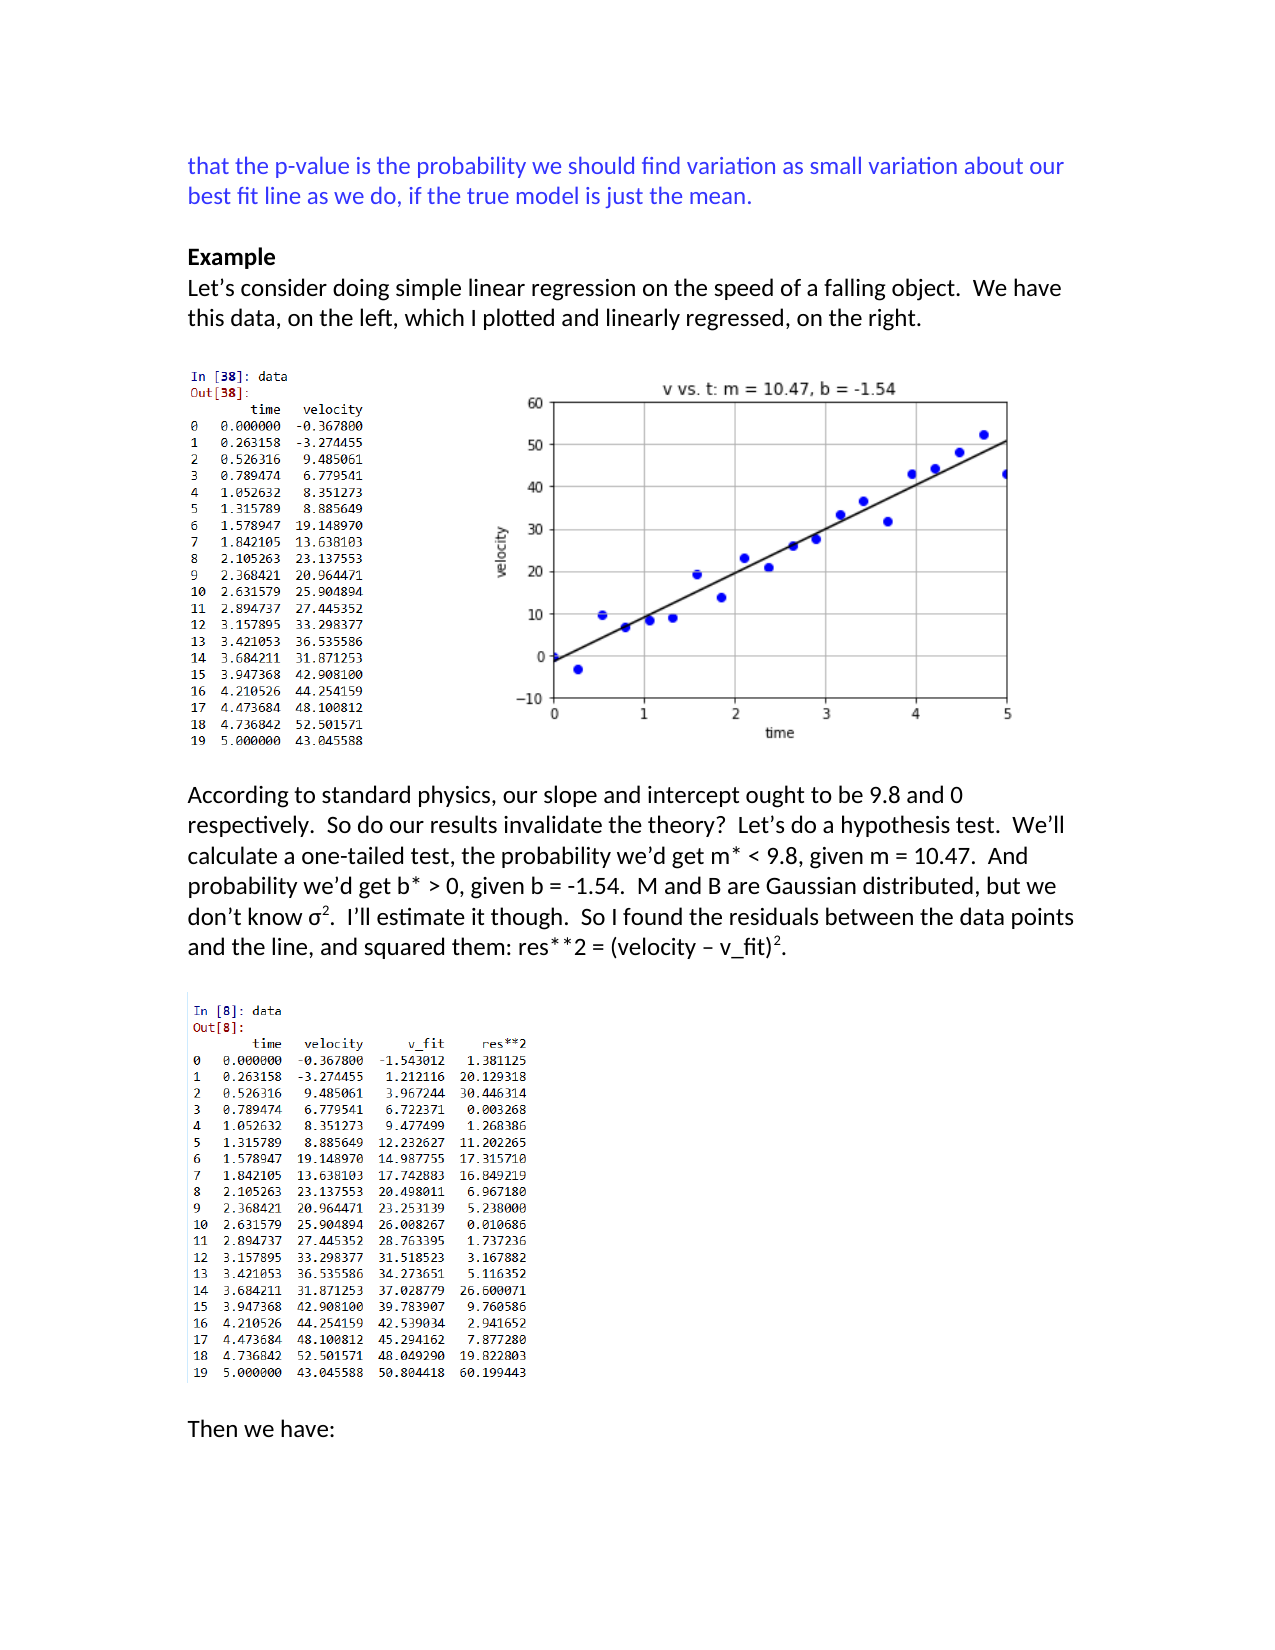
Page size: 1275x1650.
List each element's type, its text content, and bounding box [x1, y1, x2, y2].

text Let’s consider doing simple linear regression on the speed of a falling object. We have this data, on the left, which I plotted and linearly regressed, on the right. [187, 272, 1087, 333]
text Then we have: [187, 1413, 1087, 1444]
picture [187, 363, 379, 749]
text Example [187, 242, 1087, 272]
picture [187, 992, 539, 1383]
picture [487, 372, 1020, 749]
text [187, 150, 1087, 211]
text According to standard physics, our slope and intercept ought to be 9.8 and 0 respectively. So do our results invalidate the theory? Let’s do a hypothesis test. We’ll calculate a one-tailed test, the probability we’d get m* < 9.8, given m = 10.47. And probability we’d get b* > 0, given b = -1.54. M and B are Gaussian distributed, but we don’t know σ2. I’ll estimate it though. So I found the residuals between the data points and the line, and squared them: res**2 = (velocity – v_fit)2. [187, 779, 1087, 962]
